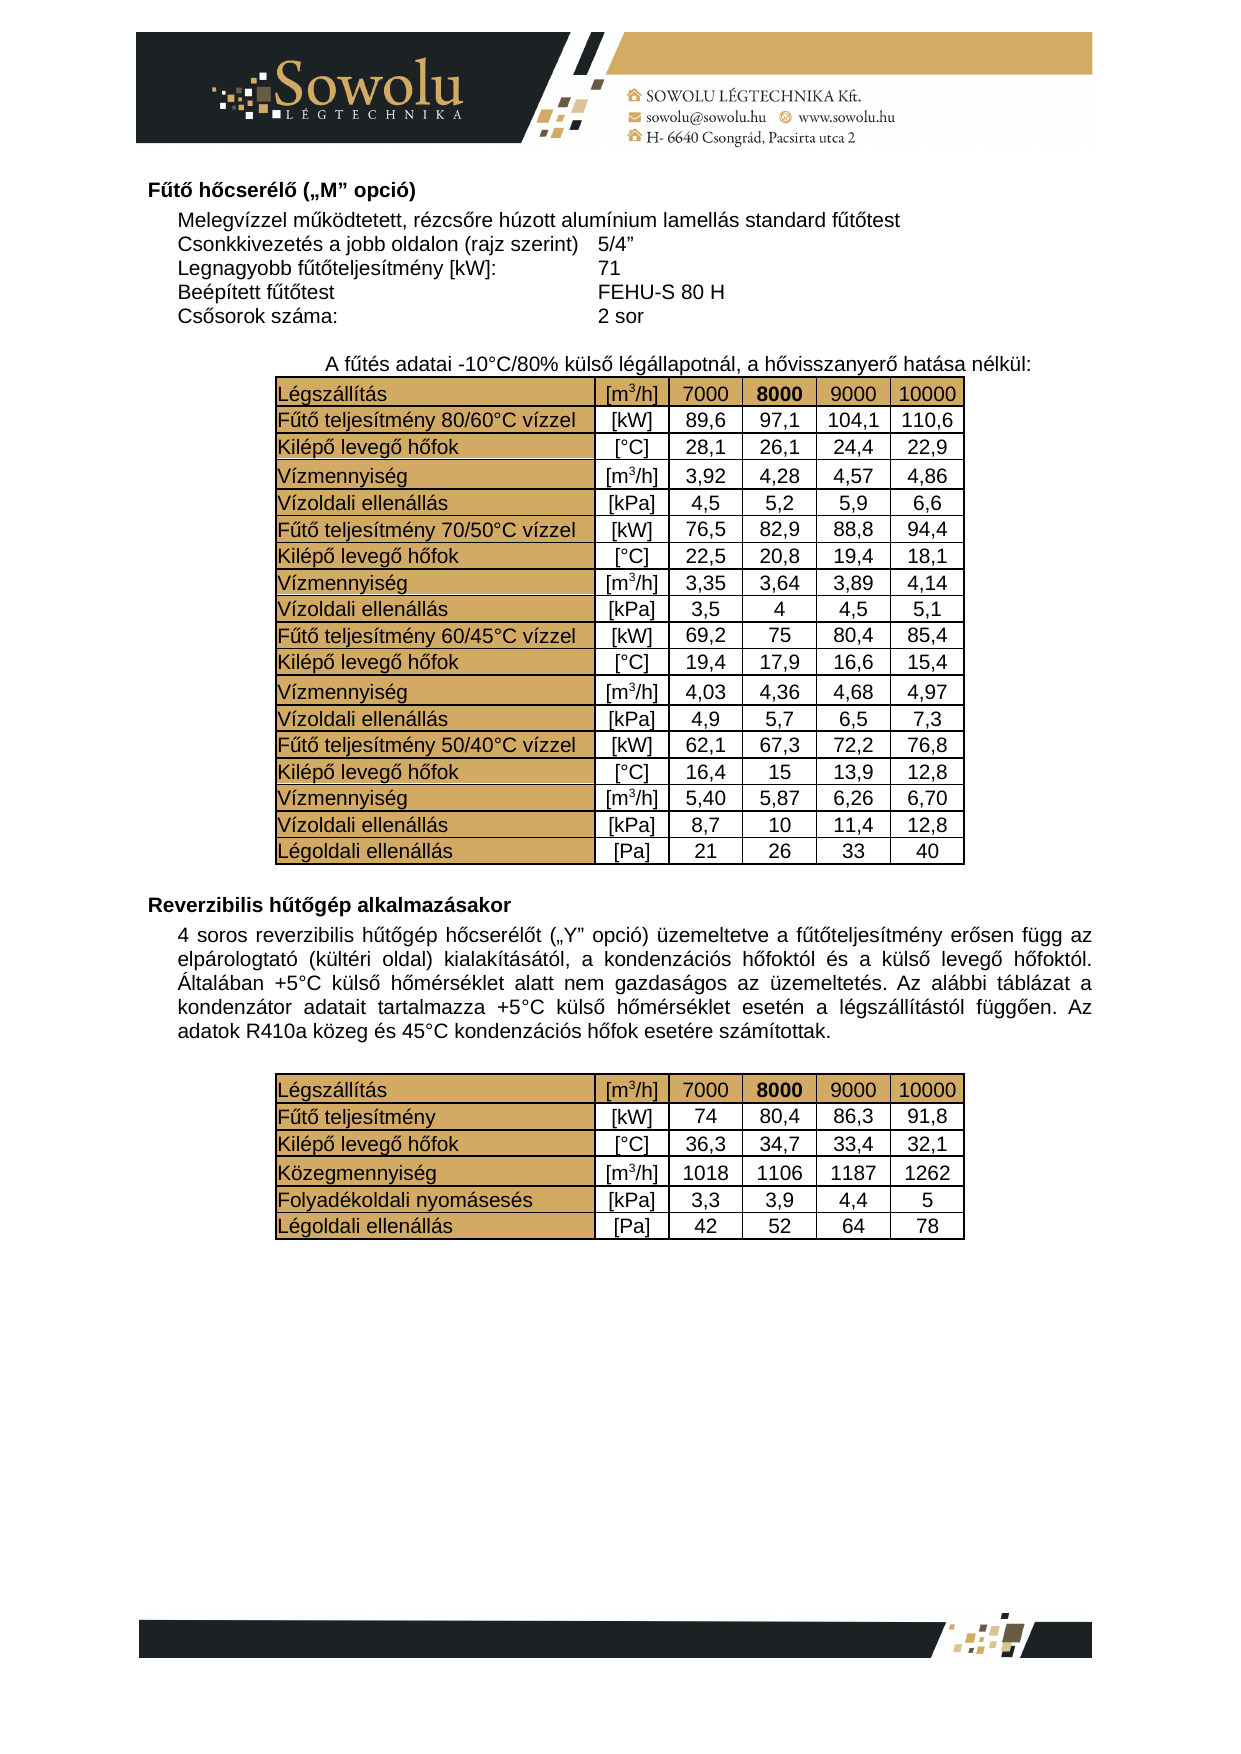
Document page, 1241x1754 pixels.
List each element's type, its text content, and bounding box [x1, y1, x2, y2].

table_cell 1018 [670, 1157, 742, 1185]
table_cell [kW] [596, 407, 668, 432]
table_cell Fűtő teljesítmény 60/45°C vízzel [277, 623, 594, 648]
picture [136, 32, 1093, 149]
table_cell 4,5 [817, 596, 890, 621]
table_cell 3,89 [817, 570, 890, 594]
table_cell 4,68 [817, 676, 890, 704]
table_cell [kW] [596, 1104, 668, 1129]
picture [139, 1613, 1092, 1658]
table_cell 19,4 [670, 649, 742, 674]
table_cell 97,1 [743, 407, 816, 432]
table_cell [m3/h] [596, 570, 668, 594]
table_cell 17,9 [743, 649, 816, 674]
table_cell 3,9 [743, 1187, 816, 1212]
text Csősorok száma: 2 sor [177, 304, 1093, 328]
table_cell Fűtő teljesítmény 50/40°C vízzel [277, 732, 594, 757]
table_cell 91,8 [891, 1104, 963, 1129]
table_header 7000 [670, 1075, 742, 1102]
table_cell Kilépő levegő hőfok [277, 543, 594, 568]
table_cell Vízoldali ellenállás [277, 596, 594, 621]
table_cell 75 [743, 623, 816, 648]
table_cell 1106 [743, 1157, 816, 1185]
table_cell 12,8 [891, 759, 963, 783]
table_cell Vízoldali ellenállás [277, 490, 594, 515]
table_cell Légoldali ellenállás [277, 1213, 594, 1238]
table_cell 16,4 [670, 759, 742, 783]
table_cell 18,1 [891, 543, 963, 568]
table_cell [°C] [596, 1131, 668, 1155]
table_cell 5,9 [817, 490, 890, 515]
table_cell [°C] [596, 543, 668, 568]
table_cell 5,87 [743, 785, 816, 810]
table_cell 4,36 [743, 676, 816, 704]
table_cell 11,4 [817, 812, 890, 837]
table_cell Közegmennyiség [277, 1157, 594, 1185]
table_header 8000 [743, 378, 816, 405]
table_cell 94,4 [891, 516, 963, 541]
table_cell 33,4 [817, 1131, 890, 1155]
table_cell 3,5 [670, 596, 742, 621]
table_header 9000 [817, 378, 890, 405]
table_cell 86,3 [817, 1104, 890, 1129]
table_cell [m3/h] [596, 676, 668, 704]
table_header 7000 [670, 378, 742, 405]
table_cell 15,4 [891, 649, 963, 674]
table_cell 19,4 [817, 543, 890, 568]
table_cell Vízoldali ellenállás [277, 706, 594, 730]
table_cell 4 [743, 596, 816, 621]
table_cell 4,14 [891, 570, 963, 594]
table_cell 26 [743, 838, 816, 863]
table_cell [m3/h] [596, 785, 668, 810]
table_cell [kW] [596, 516, 668, 541]
table_cell 4,57 [817, 460, 890, 488]
table_cell [kPa] [596, 596, 668, 621]
table_header 10000 [891, 1075, 963, 1102]
table_cell [Pa] [596, 1213, 668, 1238]
table_cell 8,7 [670, 812, 742, 837]
table_cell 24,4 [817, 434, 890, 458]
table_cell 3,35 [670, 570, 742, 594]
table_cell 3,64 [743, 570, 816, 594]
table_cell [kPa] [596, 812, 668, 837]
table_cell 78 [891, 1213, 963, 1238]
text Melegvízzel működtetett, rézcsőre húzott alumínium lamellás standard fűtőtest [177, 208, 1093, 232]
table_header 8000 [743, 1075, 816, 1102]
table_cell 5,7 [743, 706, 816, 730]
table_cell Vízmennyiség [277, 570, 594, 594]
table_cell 6,5 [817, 706, 890, 730]
table_cell 80,4 [817, 623, 890, 648]
table_cell Légoldali ellenállás [277, 838, 594, 863]
table_cell [m3/h] [596, 1157, 668, 1185]
table_header Légszállítás [277, 1075, 594, 1102]
table_cell [kW] [596, 623, 668, 648]
table_cell 28,1 [670, 434, 742, 458]
table_cell 1262 [891, 1157, 963, 1185]
table_header Légszállítás [277, 378, 594, 405]
table_cell 3,92 [670, 460, 742, 488]
table_cell 32,1 [891, 1131, 963, 1155]
table_cell 69,2 [670, 623, 742, 648]
table_cell 4,5 [670, 490, 742, 515]
table_cell 88,8 [817, 516, 890, 541]
table_cell 6,26 [817, 785, 890, 810]
table_cell 64 [817, 1213, 890, 1238]
table_cell 76,8 [891, 732, 963, 757]
table_cell 4,28 [743, 460, 816, 488]
text Legnagyobb fűtőteljesítmény [kW]: 71 [177, 256, 1093, 280]
table_cell 85,4 [891, 623, 963, 648]
table_cell 7,3 [891, 706, 963, 730]
table_cell Kilépő levegő hőfok [277, 649, 594, 674]
table_header 10000 [891, 378, 963, 405]
table_cell 6,70 [891, 785, 963, 810]
table_cell 20,8 [743, 543, 816, 568]
text Csonkkivezetés a jobb oldalon (rajz szerint) 5/4” [177, 232, 1093, 256]
table_cell [m3/h] [596, 460, 668, 488]
table_header [m3/h] [596, 1075, 668, 1102]
table_cell 4,03 [670, 676, 742, 704]
table_cell Kilépő levegő hőfok [277, 759, 594, 783]
table_cell 104,1 [817, 407, 890, 432]
text Beépített fűtőtest FEHU-S 80 H [177, 280, 1093, 304]
table_cell 76,5 [670, 516, 742, 541]
table_cell 36,3 [670, 1131, 742, 1155]
table_cell [kPa] [596, 490, 668, 515]
table_cell 5,40 [670, 785, 742, 810]
text A fűtés adatai -10°C/80% külső légállapotnál, a hővisszanyerő hatása nélkül: [177, 352, 1093, 376]
table_cell 82,9 [743, 516, 816, 541]
table_header 9000 [817, 1075, 890, 1102]
table_cell [°C] [596, 649, 668, 674]
table_cell 52 [743, 1213, 816, 1238]
table_cell 80,4 [743, 1104, 816, 1129]
table_cell Vízmennyiség [277, 785, 594, 810]
table_cell 42 [670, 1213, 742, 1238]
table_cell Kilépő levegő hőfok [277, 434, 594, 458]
table_cell 21 [670, 838, 742, 863]
table_cell 4,97 [891, 676, 963, 704]
table_cell 40 [891, 838, 963, 863]
table_cell 13,9 [817, 759, 890, 783]
table_cell 67,3 [743, 732, 816, 757]
table_cell 5,2 [743, 490, 816, 515]
table_cell 10 [743, 812, 816, 837]
table_cell 62,1 [670, 732, 742, 757]
table_cell [kW] [596, 732, 668, 757]
table_cell [°C] [596, 759, 668, 783]
table_cell Vízmennyiség [277, 460, 594, 488]
table_cell [kPa] [596, 1187, 668, 1212]
table_cell 12,8 [891, 812, 963, 837]
table_header [m3/h] [596, 378, 668, 405]
table_cell 89,6 [670, 407, 742, 432]
table_cell [kPa] [596, 706, 668, 730]
table_cell [Pa] [596, 838, 668, 863]
table_cell 3,3 [670, 1187, 742, 1212]
table_cell Fűtő teljesítmény [277, 1104, 594, 1129]
table_cell 5,1 [891, 596, 963, 621]
table_cell 4,9 [670, 706, 742, 730]
table_cell 4,4 [817, 1187, 890, 1212]
table_cell 16,6 [817, 649, 890, 674]
table_cell 4,86 [891, 460, 963, 488]
text Reverzibilis hűtőgép alkalmazásakor [148, 892, 1093, 916]
table_cell 33 [817, 838, 890, 863]
table_cell 110,6 [891, 407, 963, 432]
table_cell 22,5 [670, 543, 742, 568]
text Fűtő hőcserélő („M” opció) [148, 178, 1093, 202]
table_cell 26,1 [743, 434, 816, 458]
table_cell 34,7 [743, 1131, 816, 1155]
table_cell 6,6 [891, 490, 963, 515]
text 4 soros reverzibilis hűtőgép hőcserélőt („Y” opció) üzemeltetve a fűtőteljesítmény erősen függ az elpárologtató (kültéri oldal) kialakításától, a kondenzációs hőfoktól és a külső levegő hőfoktól. Általában +5°C külső hőmérséklet alatt nem gazdaságos az üzemeltetés. Az alábbi táblázat a kondenzátor adatait tartalmazza +5°C külső hőmérséklet esetén a légszállítástól függően. Az adatok R410a közeg és 45°C kondenzációs hőfok esetére számítottak. [177, 923, 1093, 1042]
table_cell Folyadékoldali nyomásesés [277, 1187, 594, 1212]
table_cell Fűtő teljesítmény 80/60°C vízzel [277, 407, 594, 432]
table_cell Fűtő teljesítmény 70/50°C vízzel [277, 516, 594, 541]
table_cell 74 [670, 1104, 742, 1129]
table_cell 22,9 [891, 434, 963, 458]
table_cell 72,2 [817, 732, 890, 757]
table_cell Kilépő levegő hőfok [277, 1131, 594, 1155]
table_cell Vízmennyiség [277, 676, 594, 704]
table_cell 5 [891, 1187, 963, 1212]
table_cell [°C] [596, 434, 668, 458]
table_cell Vízoldali ellenállás [277, 812, 594, 837]
table_cell 15 [743, 759, 816, 783]
table_cell 1187 [817, 1157, 890, 1185]
